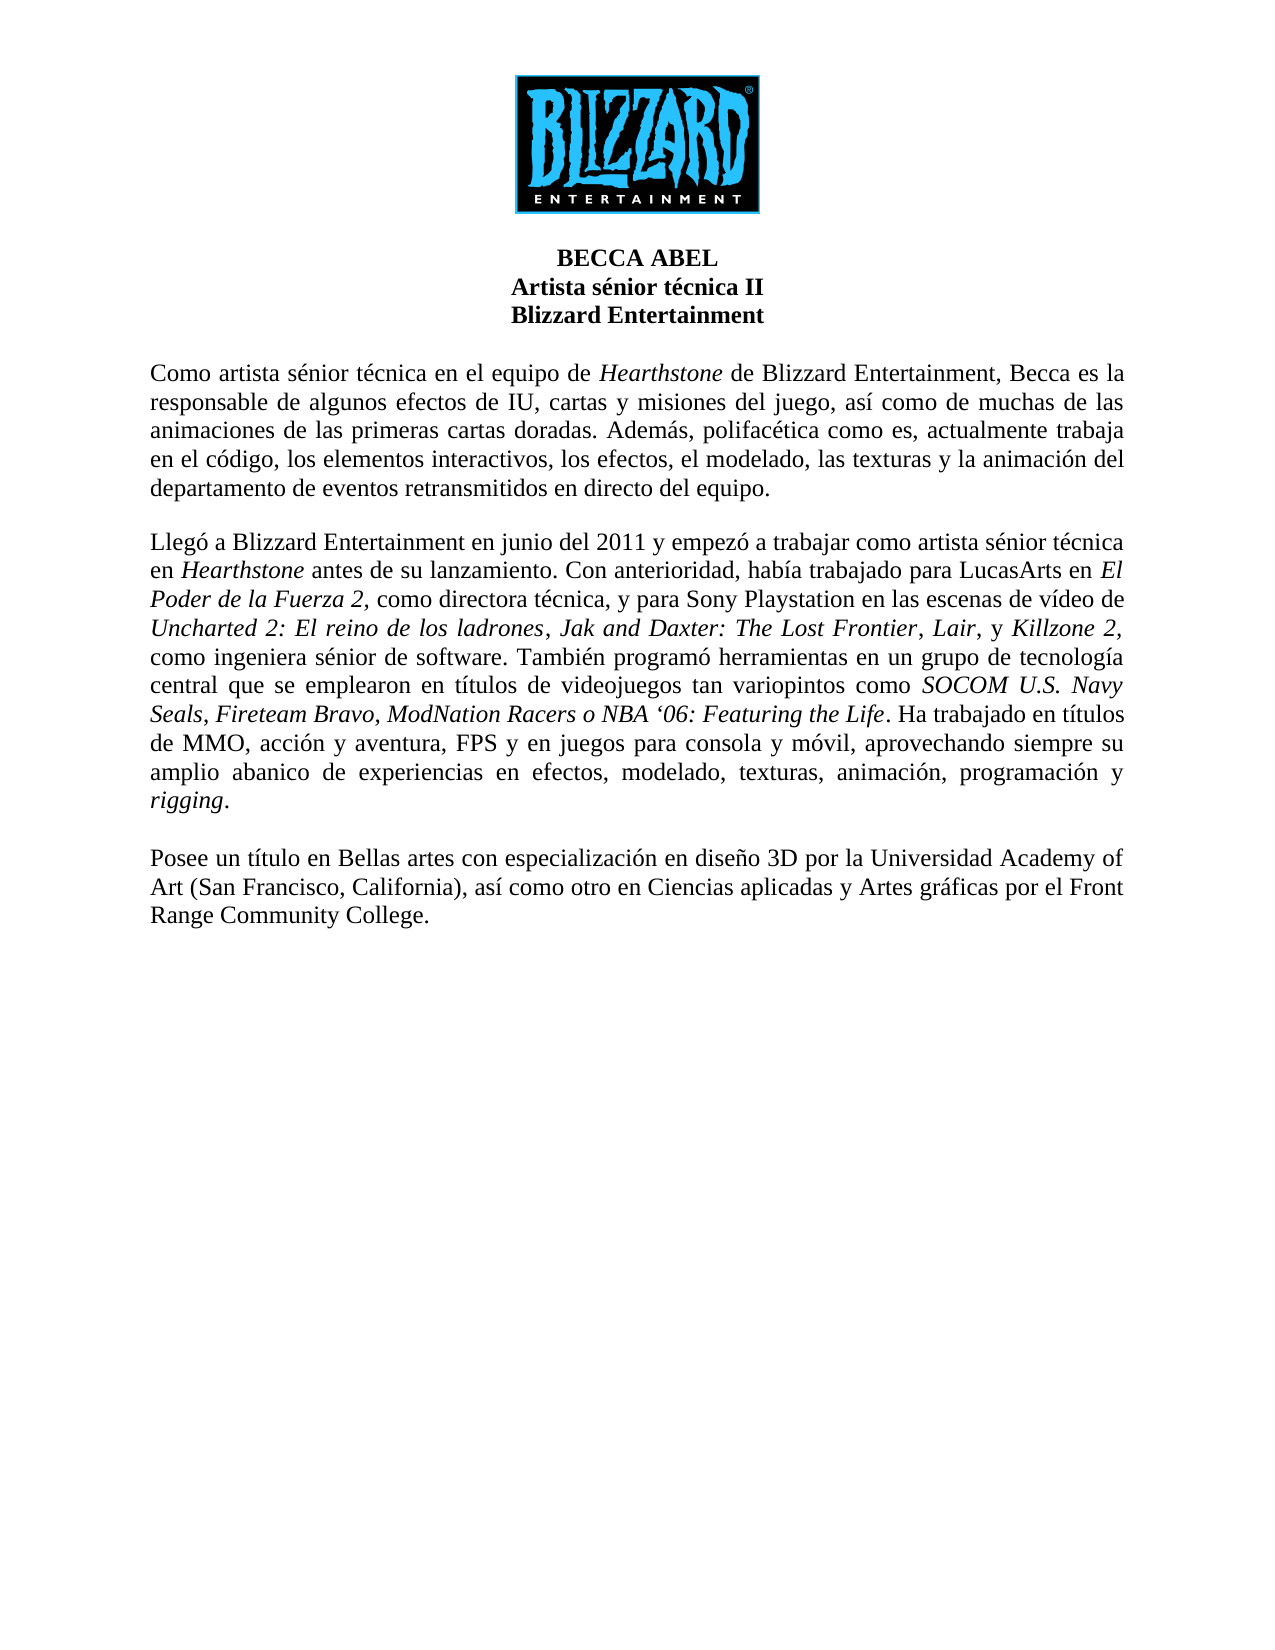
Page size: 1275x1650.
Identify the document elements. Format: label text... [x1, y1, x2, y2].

text BECCA ABEL [150, 243, 1125, 272]
text Como artista sénior técnica en el equipo de Hearthstone de Blizzard Entertainment, Becca es la responsable de algunos efectos de IU, cartas y misiones del juego, así como de muchas de las animaciones de las primeras cartas doradas. Además, polifacética como es, actualmente trabaja en el código, los elementos interactivos, los efectos, el modelado, las texturas y la animación del departamento de eventos retransmitidos en directo del equipo. [150, 358, 1125, 502]
picture [515, 75, 760, 214]
text Artista sénior técnica II [150, 272, 1125, 300]
text Posee un título en Bellas artes con especialización en diseño 3D por la Universidad Academy of Art (San Francisco, California), así como otro en Ciencias aplicadas y Artes gráficas por el Front Range Community College. [150, 843, 1125, 929]
text Blizzard Entertainment [150, 300, 1125, 329]
text Llegó a Blizzard Entertainment en junio del 2011 y empezó a trabajar como artista sénior técnica en Hearthstone antes de su lanzamiento. Con anterioridad, había trabajado para LucasArts en El Poder de la Fuerza 2, como directora técnica, y para Sony Playstation en las escenas de vídeo de Uncharted 2: El reino de los ladrones, Jak and Daxter: The Lost Frontier, Lair, y Killzone 2, como ingeniera sénior de software. También programó herramientas en un grupo de tecnología central que se emplearon en títulos de videojuegos tan variopintos como SOCOM U.S. Navy Seals, Fireteam Bravo, ModNation Racers o NBA ‘06: Featuring the Life. Ha trabajado en títulos de MMO, acción y aventura, FPS y en juegos para consola y móvil, aprovechando siempre su amplio abanico de experiencias en efectos, modelado, texturas, animación, programación y rigging. [150, 527, 1125, 814]
